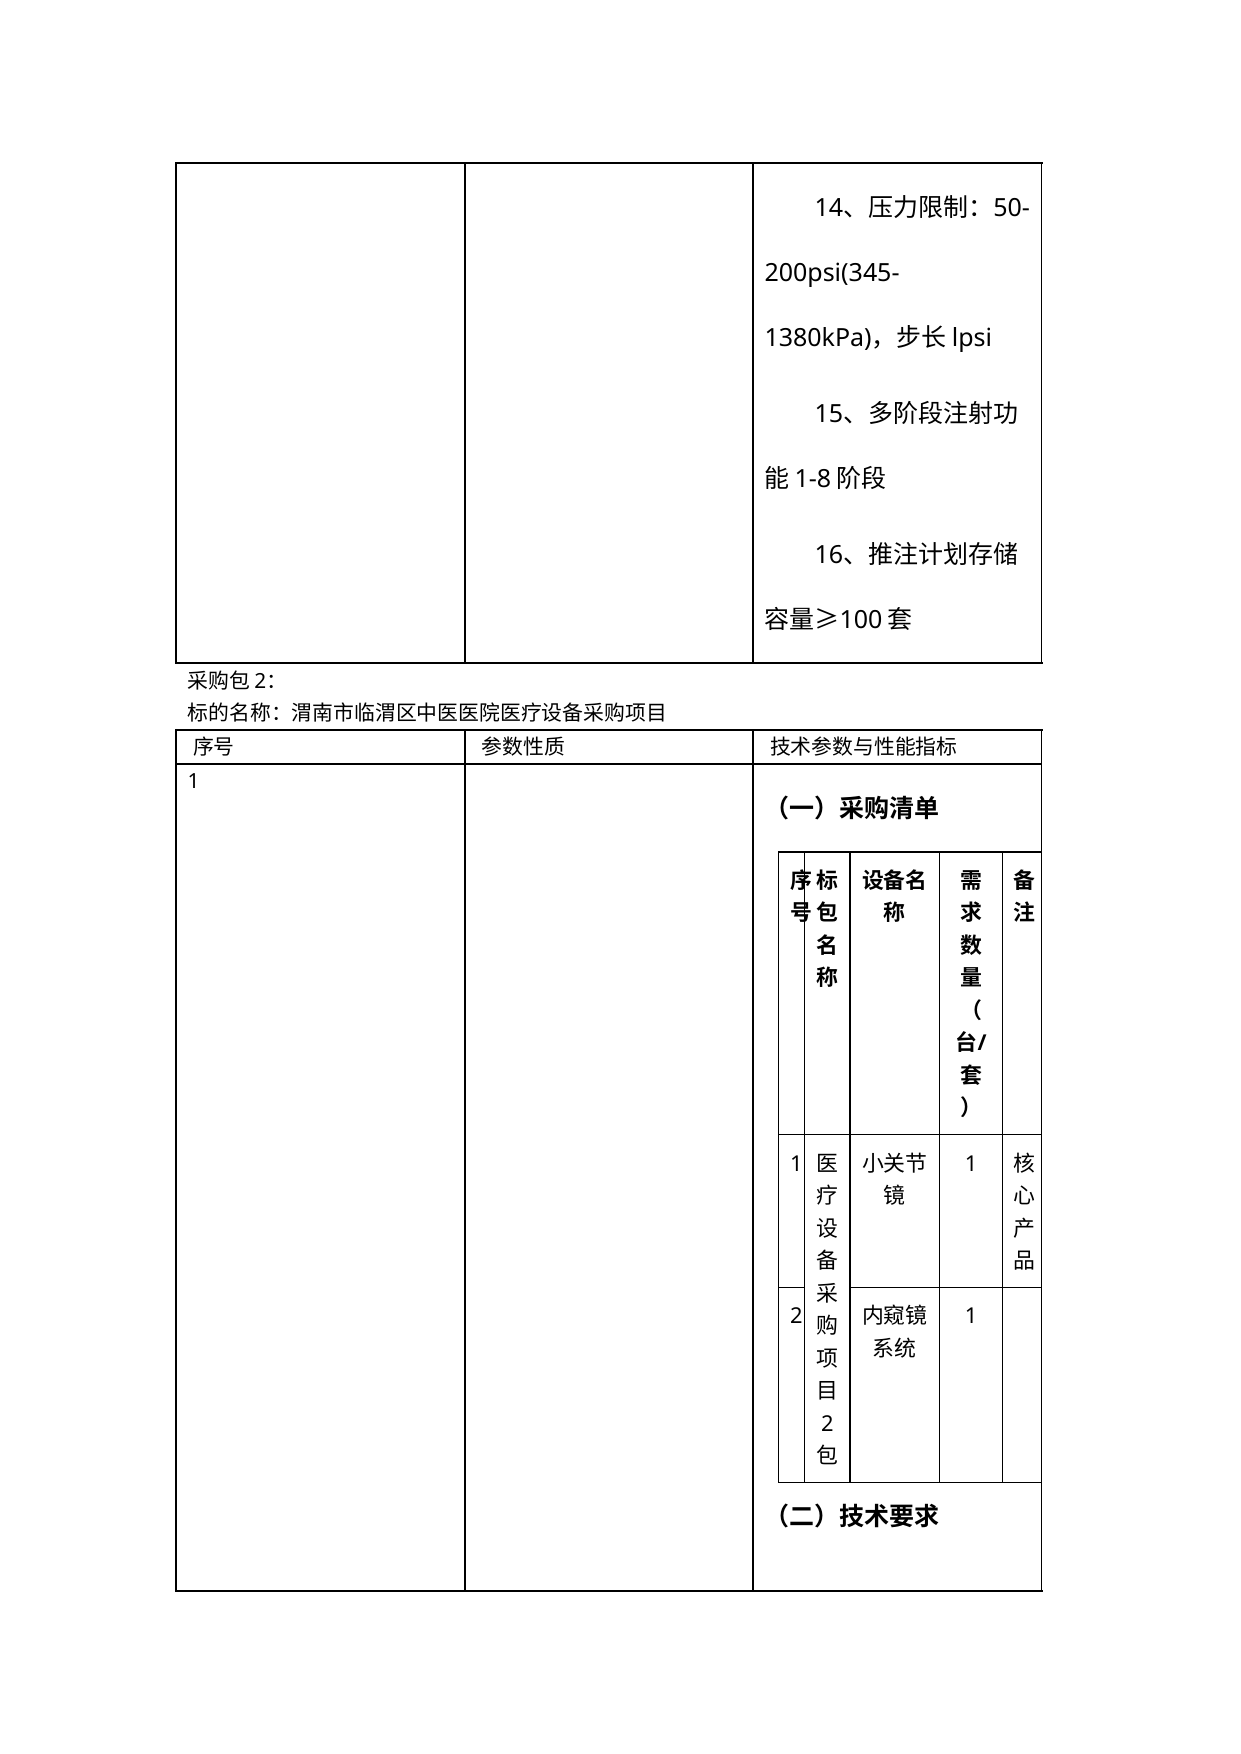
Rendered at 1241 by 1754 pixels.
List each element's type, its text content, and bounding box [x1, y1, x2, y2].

table_header 技术参数与性能指标 [754, 731, 1041, 763]
table_header 序号 [177, 731, 464, 763]
text 采购包2： [187, 664, 1053, 696]
text 标的名称：渭南市临渭区中医医院医疗设备采购项目 [187, 696, 1053, 729]
table_cell [466, 765, 752, 1590]
table_cell [466, 164, 752, 662]
table_header 参数性质 [466, 731, 752, 763]
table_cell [754, 765, 1041, 1590]
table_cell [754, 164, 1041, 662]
table_cell 1 [177, 765, 464, 1590]
table_cell 1 [177, 164, 464, 662]
